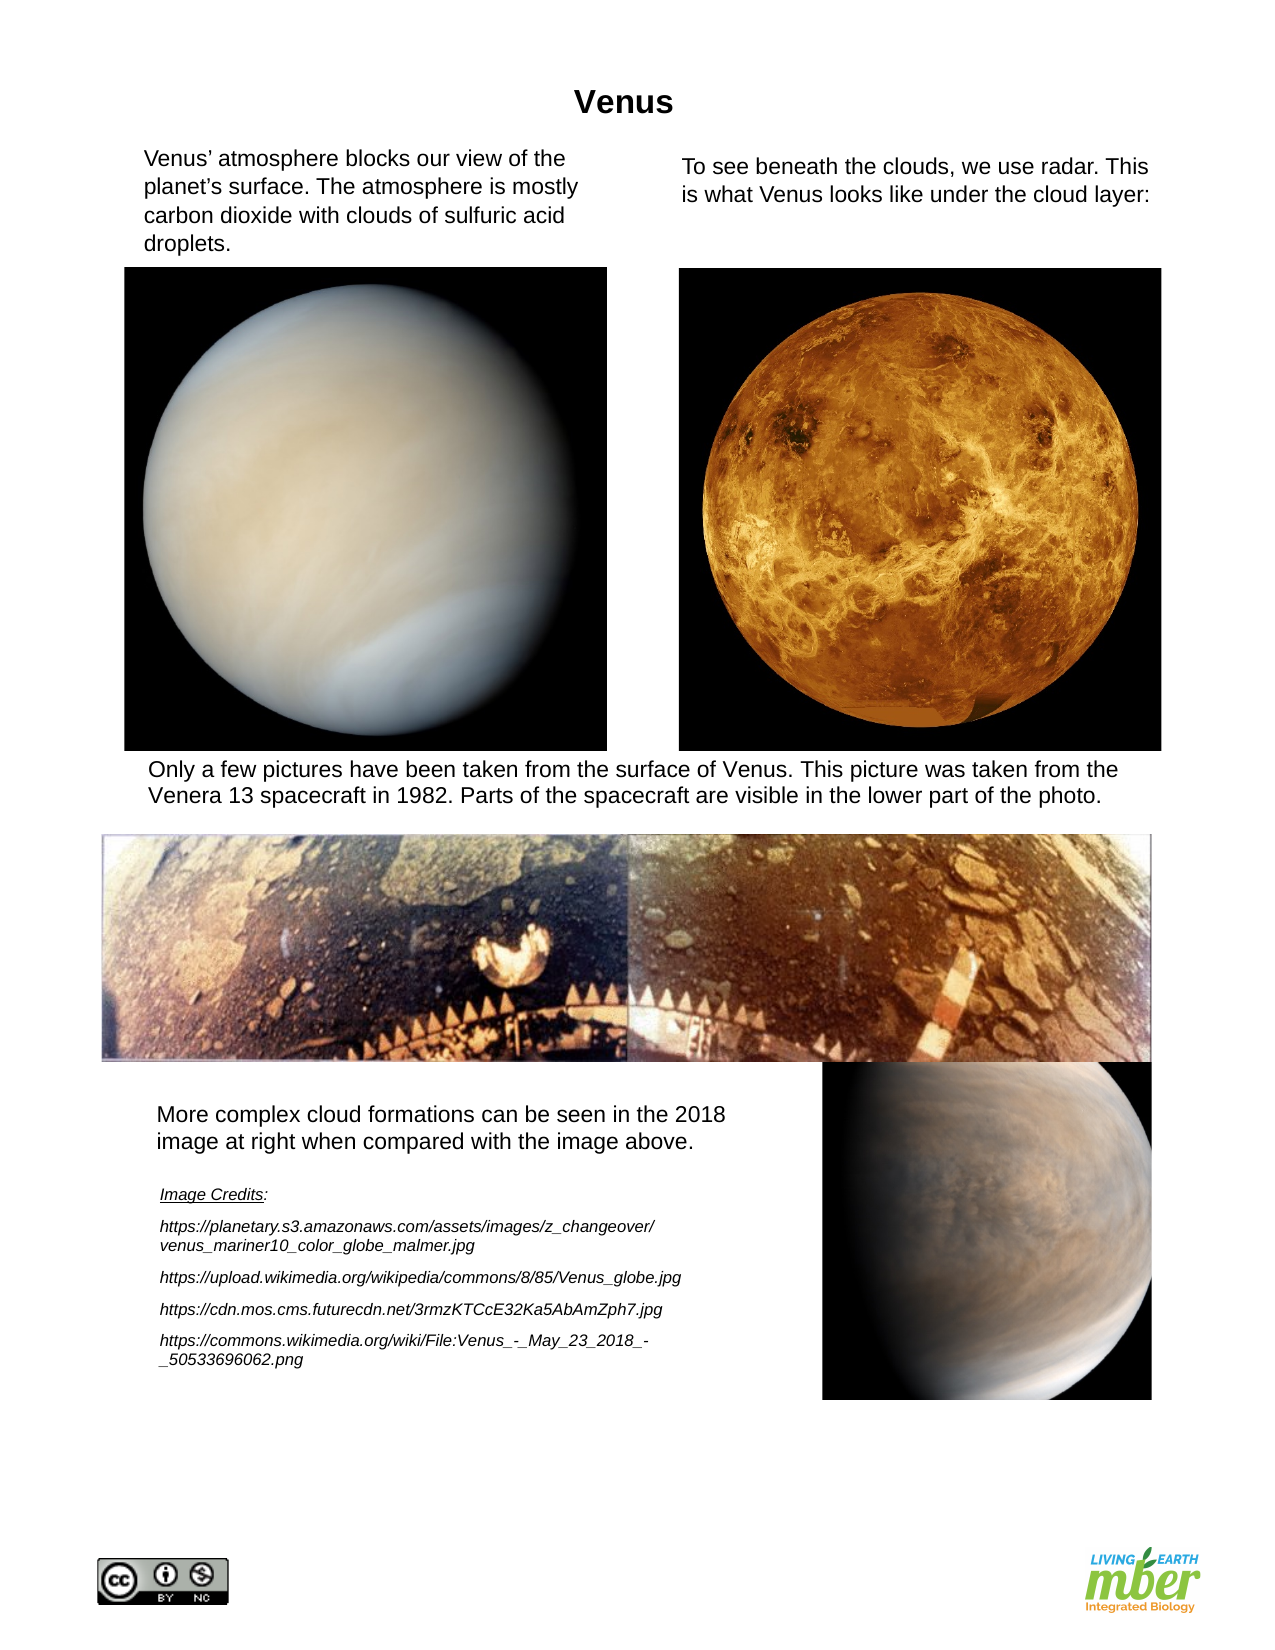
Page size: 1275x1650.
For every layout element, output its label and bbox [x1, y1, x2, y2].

picture [101, 834, 1152, 1400]
picture [678, 268, 1162, 751]
picture [124, 267, 607, 751]
picture [1085, 1547, 1201, 1613]
picture [97, 1558, 229, 1605]
